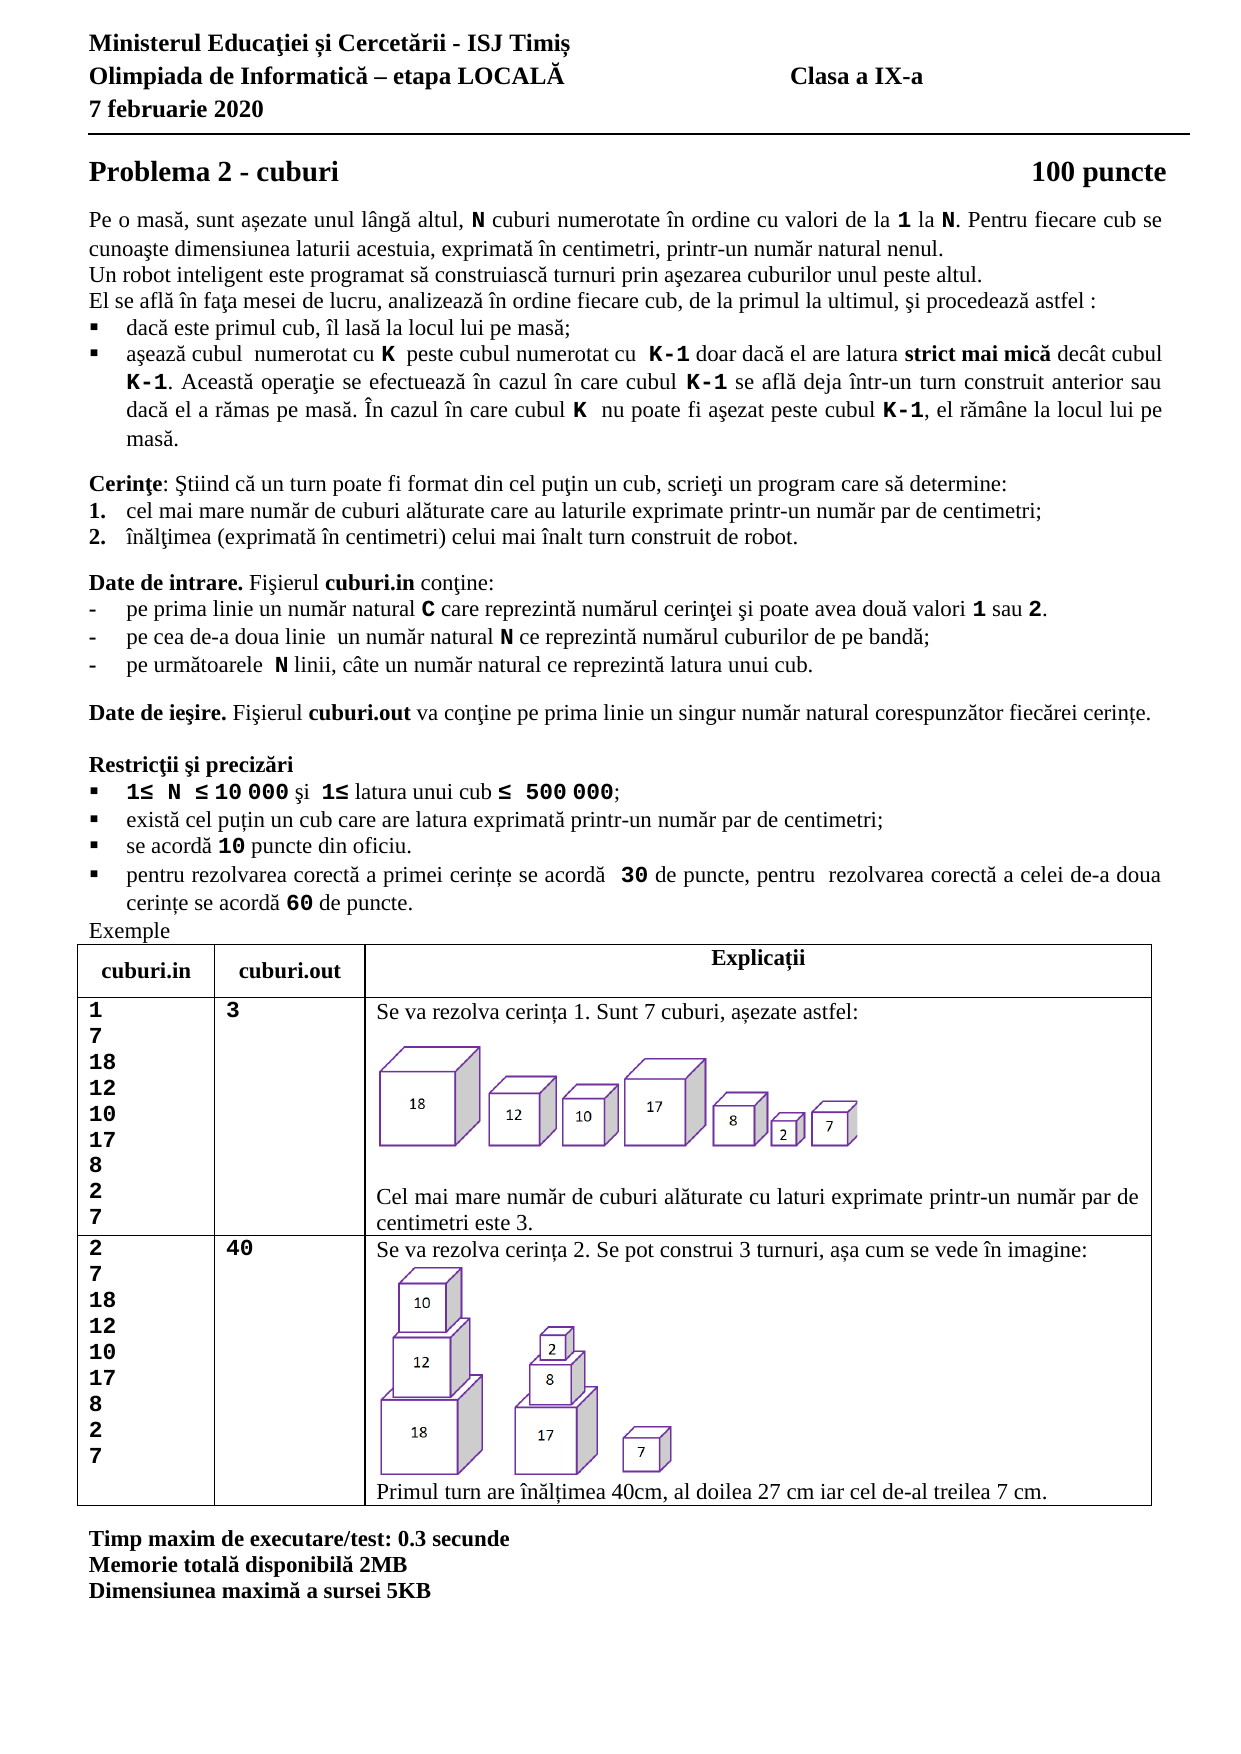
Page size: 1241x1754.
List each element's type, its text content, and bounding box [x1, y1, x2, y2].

text Timp maxim de executare/test: 0.3 secunde [89, 1525, 1162, 1551]
text Pe o masă, sunt așezate unul lângă altul, N cuburi numerotate în ordine cu valori de la 1 la N. Pentru fiecare cub se cunoaşte dimensiunea laturii acestuia, exprimată în centimetri, printr-un număr natural nenul. [89, 206, 1162, 261]
list pentru rezolvarea corectă a primei cerințe se acordă 30 de puncte, pentru rezolvarea corectă a celei de-a doua cerințe se acordă 60 de puncte. [89, 861, 1162, 917]
text Date de ieşire. Fişierul cuburi.out va conţine pe prima linie un singur număr natural corespunzător fiecărei cerințe. [89, 699, 1162, 725]
table_header cuburi.out [215, 945, 364, 997]
text Cerinţe: Ştiind că un turn poate fi format din cel puţin un cub, scrieţi un program care să determine: [89, 470, 1162, 497]
table_cell 40 [215, 1236, 364, 1504]
text Problema 2 - cuburi 100 puncte [89, 154, 339, 187]
list există cel puțin un cub care are latura exprimată printr-un număr par de centimetri; [89, 806, 1162, 832]
list aşează cubul numerotat cu K peste cubul numerotat cu K-1 doar dacă el are latura strict mai mică decât cubul K-1. Această operaţie se efectuează în cazul în care cubul K-1 se află deja într-un turn construit anterior sau dacă el a rămas pe masă. În cazul în care cubul K nu poate fi aşezat peste cubul K-1, el rămâne la locul lui pe masă. [89, 340, 1162, 451]
table_cell 1 7 18 12 10 17 8 2 7 [78, 998, 214, 1235]
table_cell Se va rezolva cerința 2. Se pot construi 3 turnuri, așa cum se vede în imagine: Primul turn are înălțimea 40cm, al doilea 27 cm iar cel de-al treilea 7 cm. [366, 1236, 1151, 1504]
table_header Explicații [366, 945, 1151, 997]
list se acordă 10 puncte din oficiu. [89, 832, 1162, 861]
text Date de intrare. Fişierul cuburi.in conţine: [89, 568, 1162, 595]
list pe următoarele N linii, câte un număr natural ce reprezintă latura unui cub. [89, 651, 1162, 679]
list dacă este primul cub, îl lasă la locul lui pe masă; [89, 314, 1162, 340]
table_cell 3 [215, 998, 364, 1235]
list pe cea de-a doua linie un număr natural N ce reprezintă numărul cuburilor de pe bandă; [89, 623, 1162, 651]
text Dimensiunea maximă a sursei 5KB [89, 1577, 1162, 1604]
text El se află în faţa mesei de lucru, analizează în ordine fiecare cub, de la primul la ultimul, şi procedează astfel : [89, 287, 1162, 314]
picture [376, 1040, 858, 1147]
list pe prima linie un număr natural C care reprezintă numărul cerinţei şi poate avea două valori 1 sau 2. [89, 595, 1162, 623]
text Un robot inteligent este programat să construiască turnuri prin aşezarea cuburilor unul peste altul. [89, 261, 1162, 287]
list cel mai mare număr de cuburi alăturate care au laturile exprimate printr-un număr par de centimetri; [89, 497, 1162, 523]
list înălţimea (exprimată în centimetri) celui mai înalt turn construit de robot. [89, 523, 1162, 549]
text Memorie totală disponibilă 2MB [89, 1551, 1162, 1577]
list 1≤ N ≤ 10 000 şi 1≤ latura unui cub ≤ 500 000; [89, 778, 1162, 806]
text Restricţii şi precizări [89, 751, 1162, 778]
table_cell 2 7 18 12 10 17 8 2 7 [78, 1236, 214, 1504]
picture [376, 1262, 675, 1479]
table_cell Se va rezolva cerința 1. Sunt 7 cuburi, așezate astfel: Cel mai mare număr de cuburi alăturate cu laturi exprimate printr-un număr par de centimetri este 3. [366, 998, 1151, 1235]
table_header cuburi.in [78, 945, 214, 997]
text Exemple [89, 917, 1162, 943]
